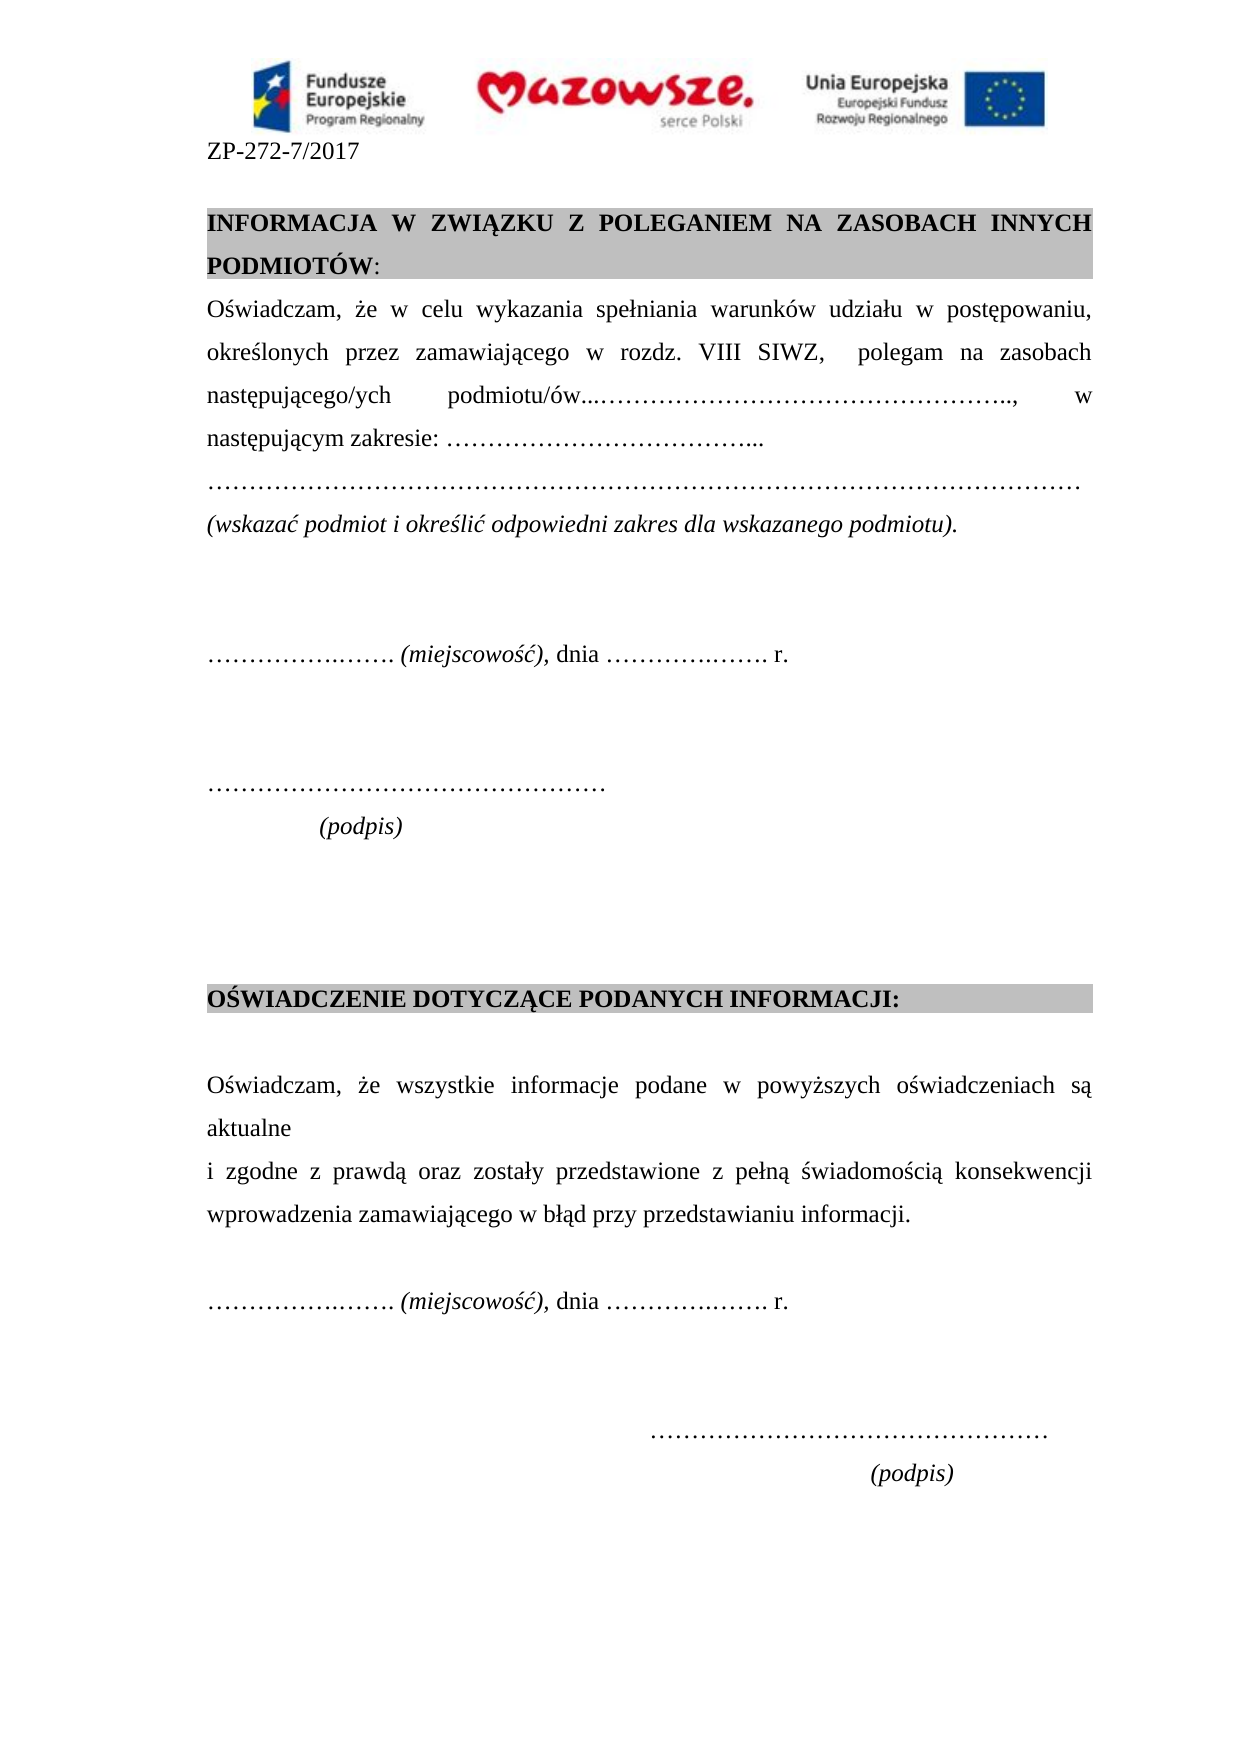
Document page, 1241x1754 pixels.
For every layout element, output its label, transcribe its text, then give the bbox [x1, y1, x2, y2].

text OŚWIADCZENIE DOTYCZĄCE PODANYCH INFORMACJI: [207, 984, 1093, 1013]
text (podpis) [207, 811, 1093, 840]
text …………………………………………………………………………………………… [207, 466, 1093, 495]
text ………………………………………… [207, 1415, 1093, 1444]
picture [251, 58, 1048, 136]
text (wskazać podmiot i określić odpowiedni zakres dla wskazanego podmiotu). [207, 509, 1093, 538]
text Oświadczam, że w celu wykazania spełniania warunków udziału w postępowaniu, określonych przez zamawiającego w rozdz. VIII SIWZ, polegam na zasobach następującego/ych podmiotu/ów...………………………………………….., w następującym zakresie: ………………………………... [207, 294, 1093, 452]
text …………….……. (miejscowość), dnia ………….……. r. [207, 1286, 1093, 1314]
text …………….……. (miejscowość), dnia ………….……. r. [207, 639, 1093, 668]
text (podpis) [797, 1458, 1093, 1487]
text Oświadczam, że wszystkie informacje podane w powyższych oświadczeniach są aktualne i zgodne z prawdą oraz zostały przedstawione z pełną świadomością konsekwencji wprowadzenia zamawiającego w błąd przy przedstawianiu informacji. [207, 1070, 1093, 1228]
text INFORMACJA W ZWIĄZKU Z POLEGANIEM NA ZASOBACH INNYCH PODMIOTÓW: [207, 208, 1093, 279]
text ………………………………………… [207, 725, 1093, 797]
